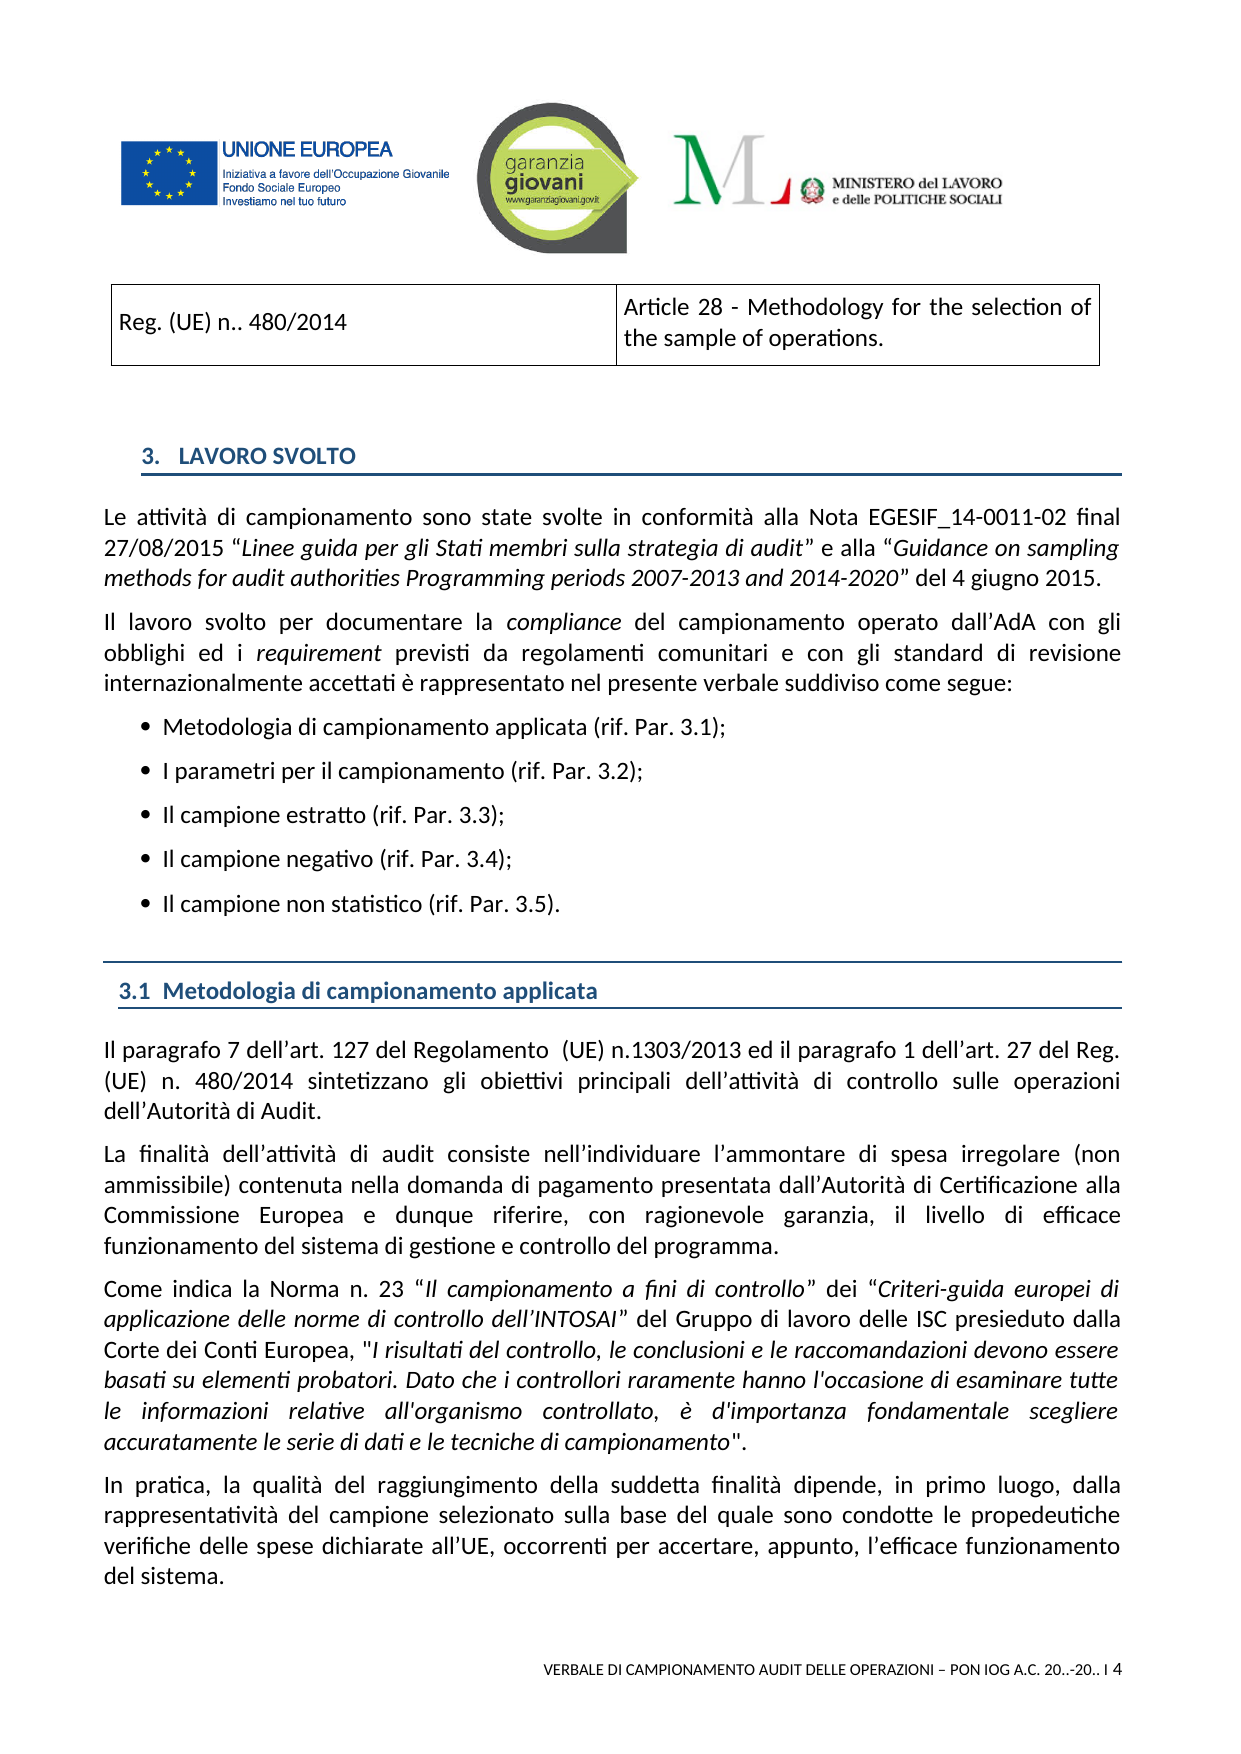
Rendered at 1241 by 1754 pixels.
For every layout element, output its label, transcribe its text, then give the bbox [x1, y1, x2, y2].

list Il campione estratto (rif. Par. 3.3); [141, 799, 1122, 830]
text Come indica la Norma n. 23 “Il campionamento a fini di controllo” dei “Criteri-guida europei di applicazione delle norme di controllo dell’INTOSAI” del Gruppo di lavoro delle ISC presieduto dalla Corte dei Conti Europea, "I risultati del controllo, le conclusioni e le raccomandazioni devono essere basati su elementi probatori. Dato che i controllori raramente hanno l'occasione di esaminare tutte le informazioni relative all'organismo controllato, è d'importanza fondamentale scegliere accuratamente le serie di dati e le tecniche di campionamento". [103, 1273, 1122, 1456]
text In pratica, la qualità del raggiungimento della suddetta finalità dipende, in primo luogo, dalla rappresentatività del campione selezionato sulla base del quale sono condotte le propedeutiche verifiche delle spese dichiarate all’UE, occorrenti per accertare, appunto, l’efficace funzionamento del sistema. [103, 1469, 1122, 1591]
list Il campione negativo (rif. Par. 3.4); [141, 844, 1122, 874]
subtitle LAVORO SVOLTO [141, 441, 1122, 473]
text Le attività di campionamento sono state svolte in conformità alla Nota EGESIF_14-0011-02 final 27/08/2015 “Linee guida per gli Stati membri sulla strategia di audit” e alla “Guidance on sampling methods for audit authorities Programming periods 2007-2013 and 2014-2020” del 4 giugno 2015. [103, 501, 1122, 593]
text La finalità dell’attività di audit consiste nell’individuare l’ammontare di spesa irregolare (non ammissibile) contenuta nella domanda di pagamento presentata dall’Autorità di Certificazione alla Commissione Europea e dunque riferire, con ragionevole garanzia, il livello di efficace funzionamento del sistema di gestione e controllo del programma. [103, 1138, 1122, 1261]
text Il lavoro svolto per documentare la compliance del campionamento operato dall’AdA con gli obblighi ed i requirement previsti da regolamenti comunitari e con gli standard di revisione internazionalmente accettati è rappresentato nel presente verbale suddiviso come segue: [103, 606, 1122, 698]
subtitle Metodologia di campionamento applicata [118, 975, 1122, 1007]
text Il paragrafo 7 dell’art. 127 del Regolamento (UE) n.1303/2013 ed il paragrafo 1 dell’art. 27 del Reg. (UE) n. 480/2014 sintetizzano gli obiettivi principali dell’attività di controllo sulle operazioni dell’Autorità di Audit. [103, 1034, 1122, 1126]
table_cell Article 28 - Methodology for the selection of the sample of operations. [617, 285, 1099, 365]
list Metodologia di campionamento applicata (rif. Par. 3.1); [141, 711, 1122, 742]
table_cell Reg. (UE) n.. 480/2014 [112, 285, 616, 365]
list Il campione non statistico (rif. Par. 3.5). [141, 888, 1122, 918]
list I parametri per il campionamento (rif. Par. 3.2); [141, 756, 1122, 786]
